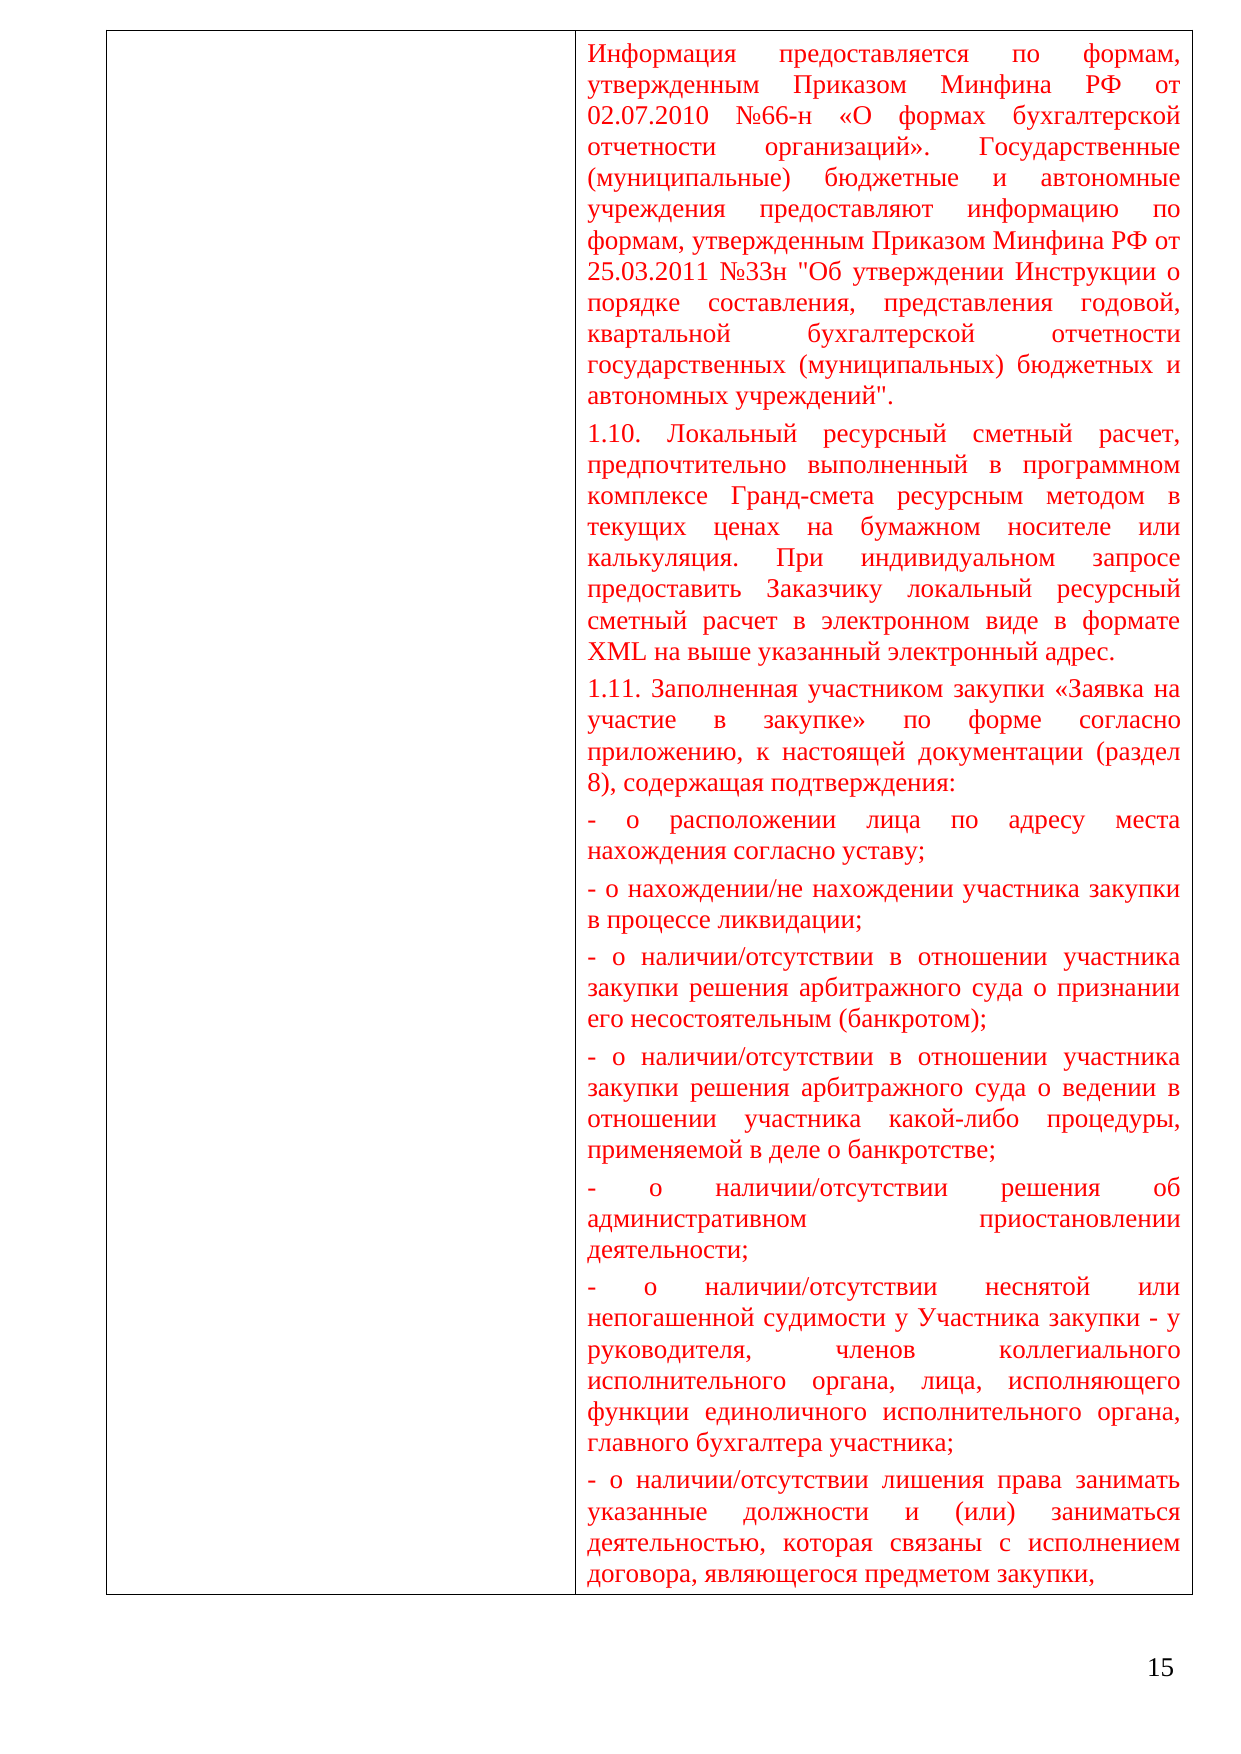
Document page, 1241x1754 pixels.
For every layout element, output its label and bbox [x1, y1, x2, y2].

table_cell [107, 31, 575, 1594]
table_cell [576, 31, 1192, 1594]
